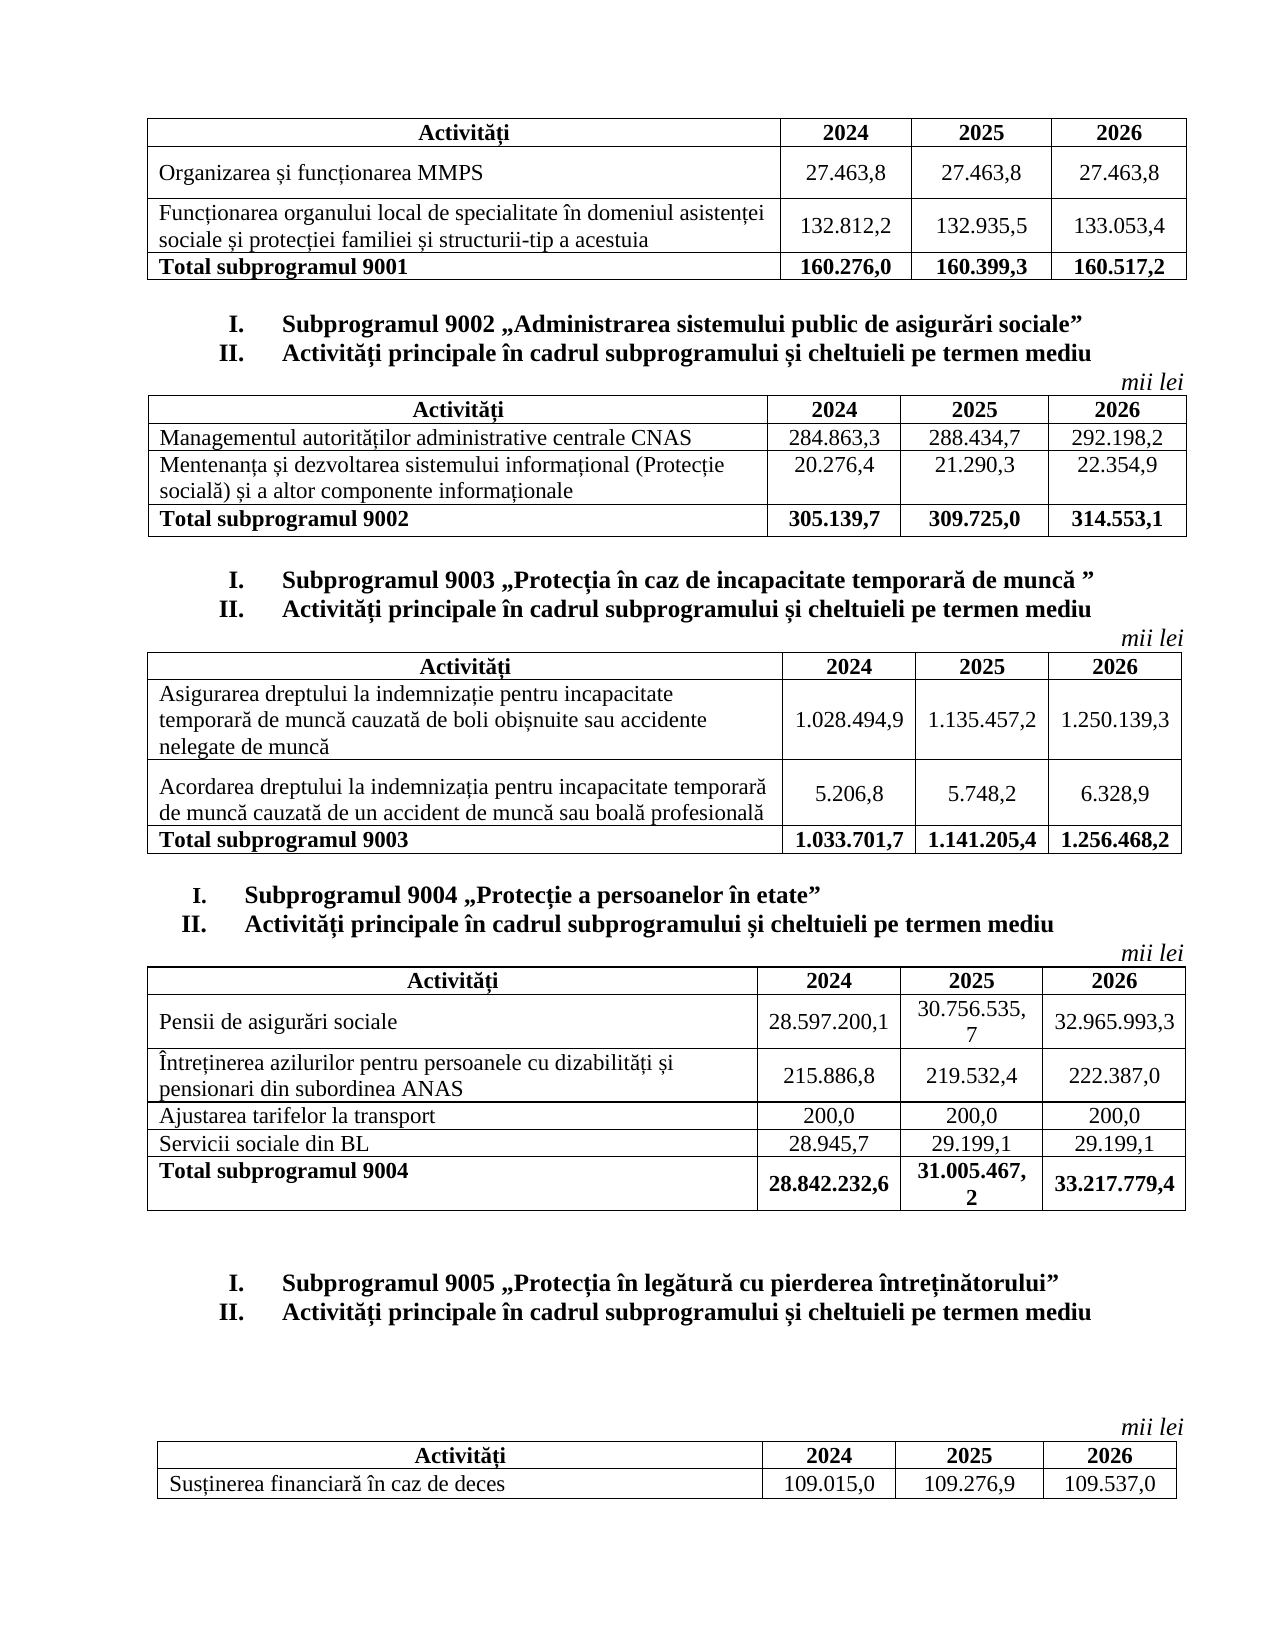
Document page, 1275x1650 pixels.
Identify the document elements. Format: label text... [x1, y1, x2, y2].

table_header 2026 [1049, 653, 1181, 679]
table_cell Total subprogramul 9004 [148, 1157, 757, 1210]
text mii lei [148, 1412, 1186, 1441]
table_cell 109.276,9 [896, 1469, 1043, 1498]
list Subprogramul 9003 „Protecția în caz de incapacitate temporară de muncă ” [244, 566, 1186, 594]
table_header 2024 [763, 1442, 895, 1468]
table_header 2026 [1043, 968, 1185, 994]
table_cell 215.886,8 [758, 1049, 900, 1101]
table_cell Total subprogramul 9001 [148, 253, 780, 279]
table_cell 27.463,8 [912, 147, 1051, 198]
table_cell Funcționarea organului local de specialitate în domeniul asistenței sociale și protecției familiei și structurii-tip a acestuia [148, 199, 780, 252]
table_header 2026 [1044, 1442, 1176, 1468]
list Subprogramul 9005 „Protecția în legătură cu pierderea întreținătorului” [244, 1268, 1186, 1297]
list Activități principale în cadrul subprogramului și cheltuieli pe termen mediu [244, 338, 1186, 367]
table_header 2025 [901, 396, 1048, 423]
table_cell 200,0 [901, 1103, 1042, 1129]
list Activități principale în cadrul subprogramului și cheltuieli pe termen mediu [244, 1297, 1186, 1326]
table_cell 28.597.200,1 [758, 995, 900, 1048]
table_cell Acordarea dreptului la indemnizația pentru incapacitate temporară de muncă cauzată de un accident de muncă sau boală profesională [148, 760, 782, 825]
table_cell 31.005.467,2 [901, 1157, 1042, 1210]
table_cell 32.965.993,3 [1043, 995, 1185, 1048]
table_cell 33.217.779,4 [1043, 1157, 1185, 1210]
table_cell 314.553,1 [1049, 505, 1186, 536]
table_header Activități [149, 396, 767, 423]
text mii lei [148, 938, 1186, 966]
table_cell Ajustarea tarifelor la transport [148, 1103, 757, 1129]
table_cell 284.863,3 [768, 424, 900, 450]
table_cell Servicii sociale din BL [148, 1130, 757, 1156]
table_cell 292.198,2 [1049, 424, 1186, 450]
table_header 2026 [1052, 119, 1186, 146]
table_cell 200,0 [758, 1103, 900, 1129]
table_cell 1.033.701,7 [783, 826, 915, 853]
table_cell 1.135.457,2 [916, 680, 1048, 759]
table_cell 132.812,2 [781, 199, 911, 252]
table_header 2026 [1049, 396, 1186, 423]
list Subprogramul 9002 „Administrarea sistemului public de asigurări sociale” [244, 309, 1186, 338]
table_header 2024 [758, 968, 900, 994]
table_header Activități [148, 653, 782, 679]
table_cell 160.276,0 [781, 253, 911, 279]
list Subprogramul 9004 „Protecție a persoanelor în etate” [207, 880, 1186, 909]
table_cell Susținerea financiară în caz de deces [158, 1469, 762, 1498]
table_cell Total subprogramul 9002 [149, 505, 767, 536]
table_cell 109.537,0 [1044, 1469, 1176, 1498]
table_cell 288.434,7 [901, 424, 1048, 450]
table_cell 1.250.139,3 [1049, 680, 1181, 759]
text mii lei [148, 367, 1186, 395]
table_header 2025 [896, 1442, 1043, 1468]
table_cell Mentenanța și dezvoltarea sistemului informațional (Protecție socială) și a altor componente informaționale [149, 451, 767, 504]
table_cell Organizarea și funcționarea MMPS [148, 147, 780, 198]
table_header 2024 [781, 119, 911, 146]
table_cell 29.199,1 [901, 1130, 1042, 1156]
table_cell 5.748,2 [916, 760, 1048, 825]
table_cell 222.387,0 [1043, 1049, 1185, 1101]
table_cell 305.139,7 [768, 505, 900, 536]
list Activități principale în cadrul subprogramului și cheltuieli pe termen mediu [244, 594, 1186, 623]
text mii lei [148, 623, 1186, 652]
list Activități principale în cadrul subprogramului și cheltuieli pe termen mediu [207, 909, 1186, 938]
table_cell 309.725,0 [901, 505, 1048, 536]
table_cell 28.945,7 [758, 1130, 900, 1156]
table_cell 30.756.535,7 [901, 995, 1042, 1048]
table_header 2025 [901, 968, 1042, 994]
table_cell 21.290,3 [901, 451, 1048, 504]
table_cell 109.015,0 [763, 1469, 895, 1498]
table_cell 160.399,3 [912, 253, 1051, 279]
table_header 2025 [916, 653, 1048, 679]
table_header 2024 [768, 396, 900, 423]
table_header 2024 [783, 653, 915, 679]
table_cell 28.842.232,6 [758, 1157, 900, 1210]
table_cell 6.328,9 [1049, 760, 1181, 825]
table_cell Pensii de asigurări sociale [148, 995, 757, 1048]
table_cell 160.517,2 [1052, 253, 1186, 279]
table_cell Total subprogramul 9003 [148, 826, 782, 853]
table_cell 27.463,8 [781, 147, 911, 198]
table_header Activități [158, 1442, 762, 1468]
table_cell 219.532,4 [901, 1049, 1042, 1101]
table_cell 132.935,5 [912, 199, 1051, 252]
table_cell 200,0 [1043, 1103, 1185, 1129]
table_cell Managementul autorităților administrative centrale CNAS [149, 424, 767, 450]
table_cell 20.276,4 [768, 451, 900, 504]
table_cell 133.053,4 [1052, 199, 1186, 252]
table_cell 1.256.468,2 [1049, 826, 1181, 853]
table_cell Întreținerea azilurilor pentru persoanele cu dizabilități și pensionari din subordinea ANAS [148, 1049, 757, 1101]
table_header 2025 [912, 119, 1051, 146]
table_cell 29.199,1 [1043, 1130, 1185, 1156]
table_cell 22.354,9 [1049, 451, 1186, 504]
table_cell 1.141.205,4 [916, 826, 1048, 853]
table_header Activități [148, 968, 757, 994]
table_cell 27.463,8 [1052, 147, 1186, 198]
table_cell 1.028.494,9 [783, 680, 915, 759]
table_cell Asigurarea dreptului la indemnizație pentru incapacitate temporară de muncă cauzată de boli obișnuite sau accidente nelegate de muncă [148, 680, 782, 759]
table_cell 5.206,8 [783, 760, 915, 825]
table_header Activități [148, 119, 780, 146]
